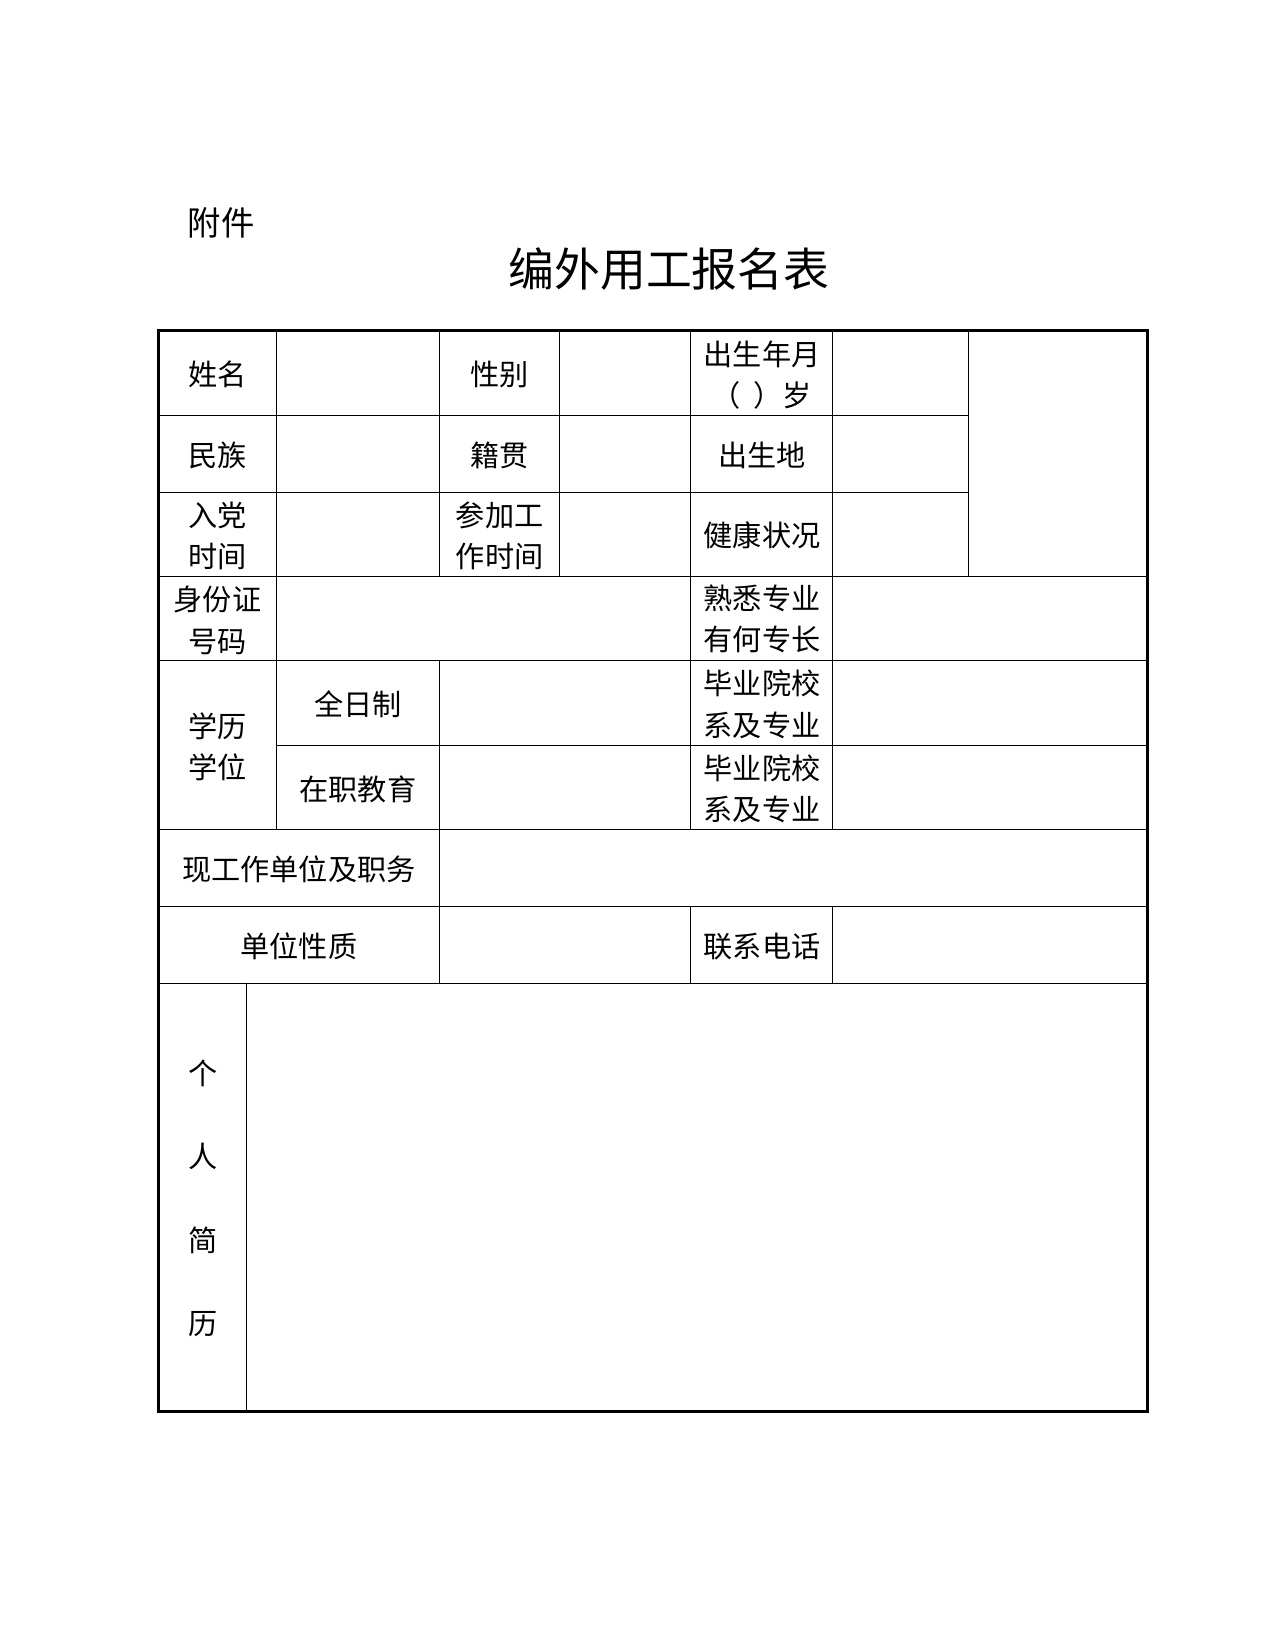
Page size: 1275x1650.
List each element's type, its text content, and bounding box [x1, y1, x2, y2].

table_cell 毕业院校系及专业 [691, 746, 832, 829]
table_cell [440, 661, 690, 745]
table_cell 联系电话 [691, 907, 832, 983]
table_cell 学历 学位 [160, 661, 276, 829]
table_cell [277, 493, 439, 576]
table_cell [440, 907, 690, 983]
table_header [969, 332, 1146, 576]
table_header [560, 332, 690, 415]
table_cell [440, 830, 1146, 906]
table_cell [247, 984, 1146, 1410]
table_cell 民族 [160, 416, 276, 492]
table_header 出生年月 （ ）岁 [691, 332, 832, 415]
table_header [277, 332, 439, 415]
table_cell 健康状况 [691, 493, 832, 576]
table_cell [833, 577, 1146, 660]
table_cell 在职教育 [277, 746, 439, 829]
table_header 姓名 [160, 332, 276, 415]
table_cell [277, 416, 439, 492]
table_header 性别 [440, 332, 559, 415]
text 编外用工报名表 [187, 245, 1087, 297]
table_cell 个 人 简 历 [160, 984, 246, 1410]
table_cell 入党 时间 [160, 493, 276, 576]
table_cell [833, 661, 1146, 745]
table_cell [833, 493, 968, 576]
table_cell [833, 907, 1146, 983]
table_cell 单位性质 [160, 907, 439, 983]
table_cell 身份证号码 [160, 577, 276, 660]
table_cell 现工作单位及职务 [160, 830, 439, 906]
table_cell [833, 416, 968, 492]
table_cell [277, 577, 690, 660]
table_cell 毕业院校系及专业 [691, 661, 832, 745]
table_cell [560, 493, 690, 576]
text 附件 [187, 197, 1087, 245]
table_header [833, 332, 968, 415]
table_cell [833, 746, 1146, 829]
table_cell 熟悉专业 有何专长 [691, 577, 832, 660]
table_cell 参加工作时间 [440, 493, 559, 576]
table_cell 出生地 [691, 416, 832, 492]
table_cell 全日制 [277, 661, 439, 745]
table_cell [560, 416, 690, 492]
table_cell [440, 746, 690, 829]
table_cell 籍贯 [440, 416, 559, 492]
